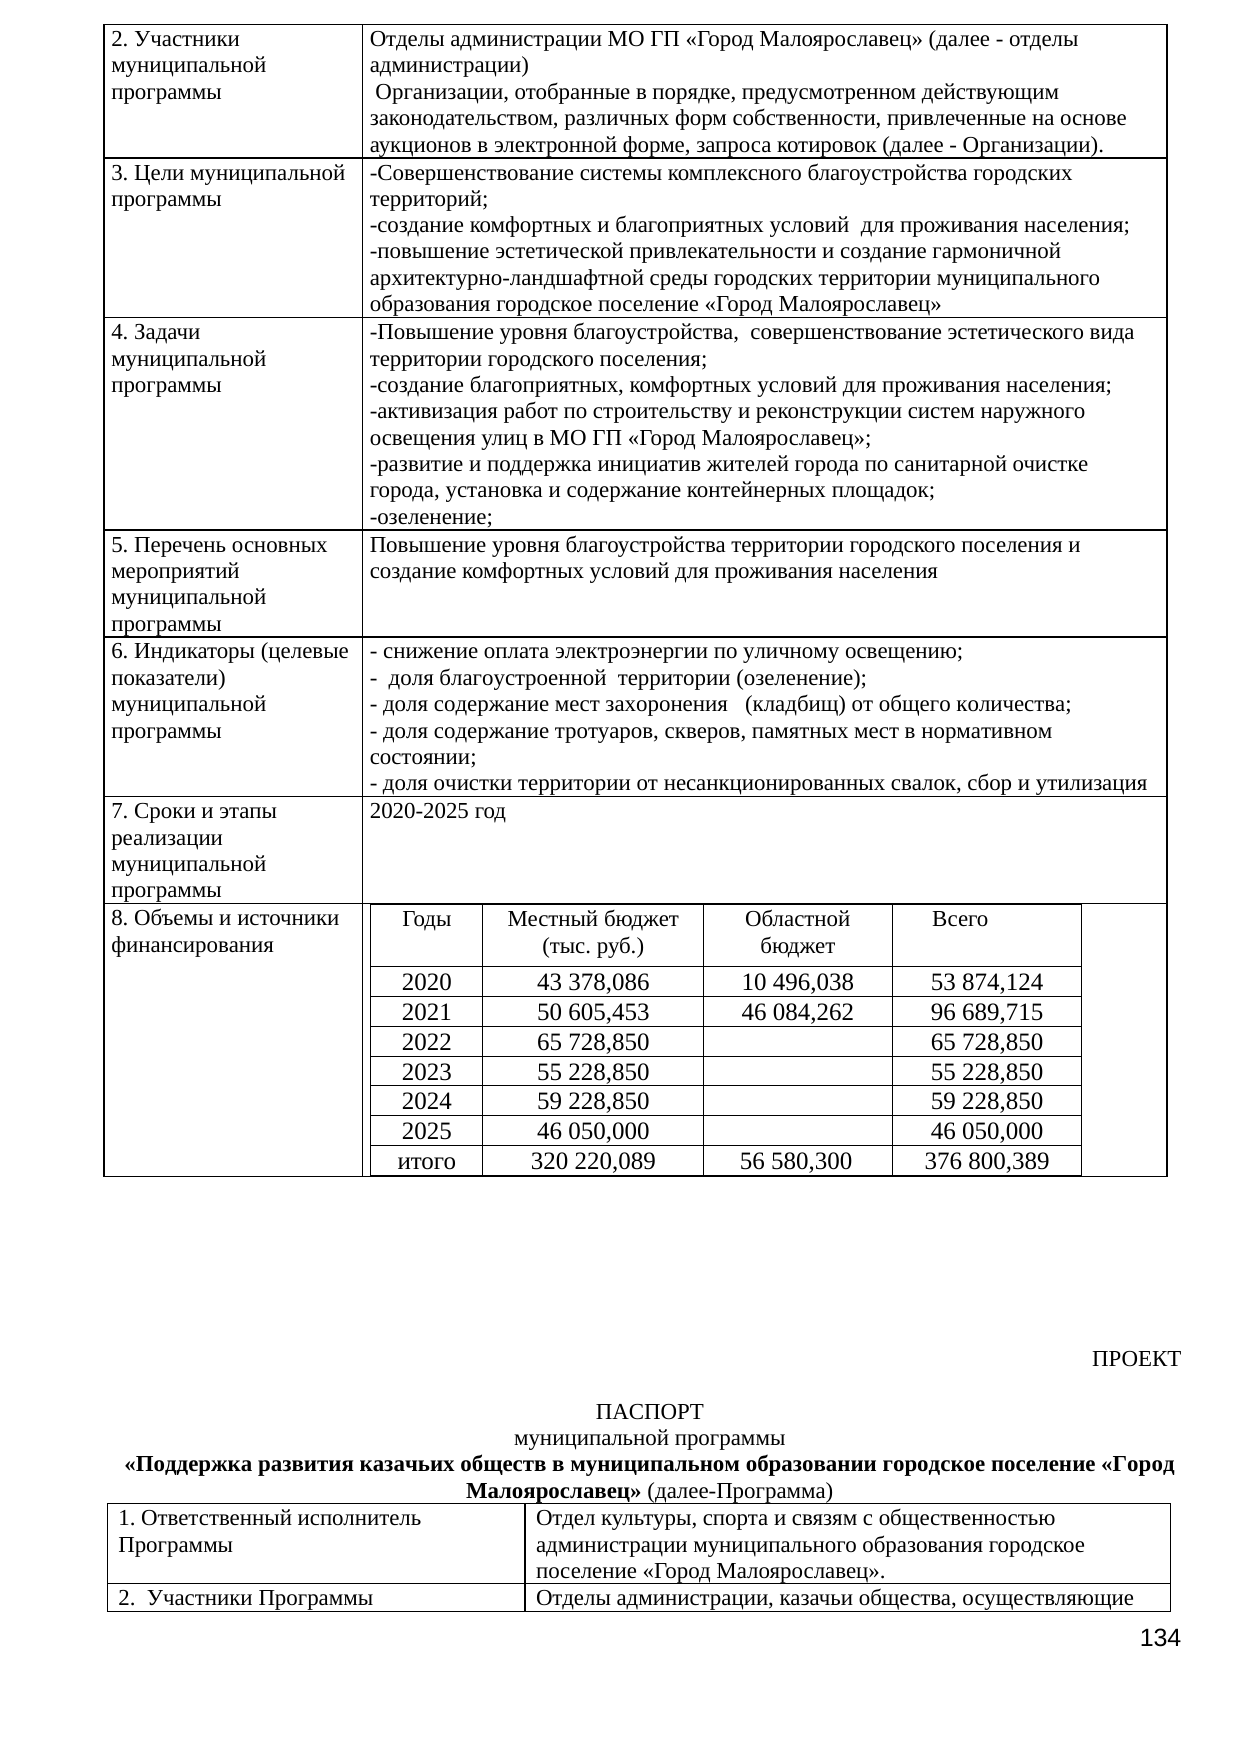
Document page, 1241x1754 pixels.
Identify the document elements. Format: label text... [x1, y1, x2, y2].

table_cell [483, 1027, 703, 1056]
table_cell [704, 967, 892, 996]
table_cell [371, 1027, 482, 1056]
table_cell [526, 1584, 1170, 1611]
table_cell [371, 997, 482, 1026]
table_cell [371, 1086, 482, 1115]
table_cell [483, 1057, 703, 1085]
table_cell [483, 1146, 703, 1175]
table_cell [371, 905, 482, 966]
table_cell [371, 1057, 482, 1085]
table_cell 4. Задачи муниципальной программы [105, 318, 362, 529]
table_cell [371, 1146, 482, 1175]
table_cell [704, 905, 892, 966]
table_cell Повышение уровня благоустройства территории городского поселения и создание комфортных условий для проживания населения [363, 531, 1166, 636]
table_cell [893, 905, 1081, 966]
table_cell [483, 905, 703, 966]
table_cell [483, 1086, 703, 1115]
table_cell [363, 904, 370, 1176]
table_cell 7. Сроки и этапы реализации муниципальной программы [105, 797, 362, 903]
table_cell [893, 1086, 1081, 1115]
table_cell [704, 1146, 892, 1175]
table_cell [704, 1057, 892, 1085]
table_cell [893, 1057, 1081, 1085]
table_cell [483, 967, 703, 996]
table_cell 2. Участники муниципальной программы [105, 25, 362, 157]
table_header 1. Ответственный исполнитель Программы [108, 1504, 524, 1583]
table_cell 3. Цели муниципальной программы [105, 159, 362, 317]
table_header Отдел культуры, спорта и связям с общественностью администрации муниципального образования городское поселение «Город Малоярославец». [526, 1504, 1170, 1583]
text «Поддержка развития казачьих обществ в муниципальном образовании городское поселение «Город Малоярославец» (далее-Программа) [118, 1451, 1181, 1503]
table_cell 5. Перечень основных мероприятий муниципальной программы [105, 531, 362, 636]
table_cell [704, 997, 892, 1026]
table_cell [108, 1584, 524, 1611]
table_cell 8. Объемы и источники финансирования [105, 904, 362, 1176]
table_cell [1082, 904, 1166, 1176]
table_cell [483, 1116, 703, 1145]
table_cell [893, 1027, 1081, 1056]
table_cell Отделы администрации МО ГП «Город Малоярославец» (далее - отделы администрации) Организации, отобранные в порядке, предусмотренном действующим законодательством, различных форм собственности, привлеченные на основе аукционов в электронной форме, запроса котировок (далее - Организации). [363, 25, 1166, 157]
table_cell -Повышение уровня благоустройства, совершенствование эстетического вида территории городского поселения; -создание благоприятных, комфортных условий для проживания населения; -активизация работ по строительству и реконструкции систем наружного освещения улиц в МО ГП «Город Малоярославец»; -развитие и поддержка инициатив жителей города по санитарной очистке города, установка и содержание контейнерных площадок; -озеленение; [363, 318, 1166, 529]
text муниципальной программы [118, 1424, 1181, 1451]
table_cell [893, 997, 1081, 1026]
table_cell [483, 997, 703, 1026]
table_cell -Совершенствование системы комплексного благоустройства городских территорий; -создание комфортных и благоприятных условий для проживания населения; -повышение эстетической привлекательности и создание гармоничной архитектурно-ландшафтной среды городских территории муниципального образования городское поселение «Город Малоярославец» [363, 159, 1166, 317]
table_cell [704, 1116, 892, 1145]
text ПРОЕКТ [118, 1345, 1181, 1371]
table_cell 2020-2025 год [363, 797, 1166, 903]
table_cell 6. Индикаторы (целевые показатели) муниципальной программы [105, 638, 362, 796]
table_cell [893, 1146, 1081, 1175]
text Паспорт [118, 1398, 1181, 1424]
table_cell [704, 1086, 892, 1115]
table_cell - снижение оплата электроэнергии по уличному освещению; - доля благоустроенной территории (озеленение); - доля содержание мест захоронения (кладбищ) от общего количества; - доля содержание тротуаров, скверов, памятных мест в нормативном состоянии; - доля очистки территории от несанкционированных свалок, сбор и утилизация [363, 638, 1166, 796]
table_cell [893, 967, 1081, 996]
table_cell [371, 1116, 482, 1145]
table_cell [704, 1027, 892, 1056]
table_cell [893, 1116, 1081, 1145]
table_cell [371, 967, 482, 996]
